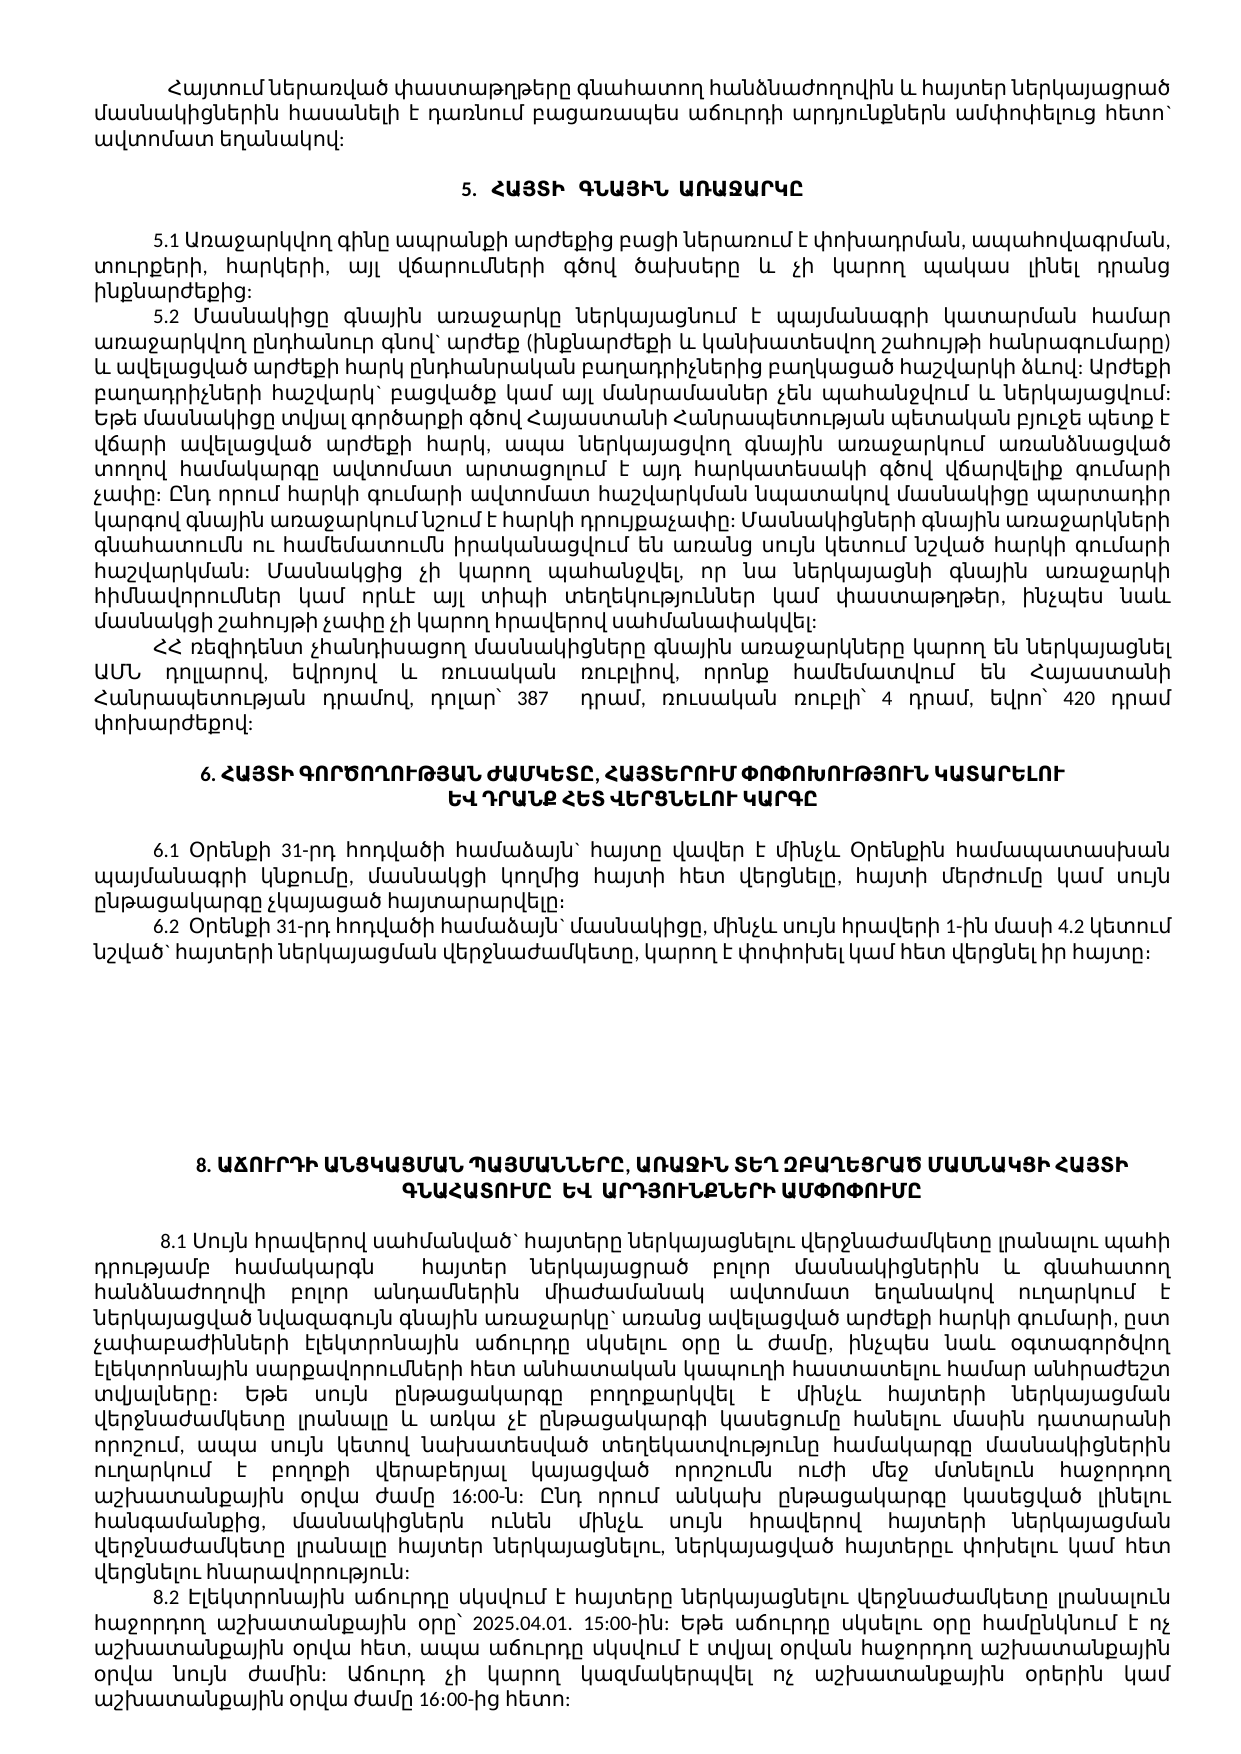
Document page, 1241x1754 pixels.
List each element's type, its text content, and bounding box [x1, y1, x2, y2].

text 5.2 Մասնակիցը գնային առաջարկը ներկայացնում է պայմանագրի կատարման համար առաջարկվող ընդհանուր գնով` արժեք (ինքնարժեքի և կանխատեսվող շահույթի հանրագումարը) և ավելացված արժեքի հարկ ընդհանրական բաղադրիչներից բաղկացած հաշվարկի ձևով: Արժեքի բաղադրիչների հաշվարկ` բացվածք կամ այլ մանրամասներ չեն պահանջվում և ներկայացվում: Եթե մասնակիցը տվյալ գործարքի գծով Հայաստանի Հանրապետության պետական բյուջե պետք է վճարի ավելացված արժեքի հարկ, ապա ներկայացվող գնային առաջարկում առանձնացված տողով համակարգը ավտոմատ արտացոլում է այդ հարկատեսակի գծով վճարվելիք գումարի չափը: Ընդ որում հարկի գումարի ավտոմատ հաշվարկման նպատակով մասնակիցը պարտադիր կարգով գնային առաջարկում նշում է հարկի դրույքաչափը: Մասնակիցների գնային առաջարկների գնահատումն ու համեմատումն իրականացվում են առանց սույն կետում նշված հարկի գումարի հաշվարկման: Մասնակցից չի կարող պահանջվել, որ նա ներկայացնի գնային առաջարկի հիմնավորումներ կամ որևէ այլ տիպի տեղեկություններ կամ փաստաթղթեր, ինչպես նաև մասնակցի շահույթի չափը չի կարող հրավերով սահմանափակվել: [94, 304, 1171, 634]
text 6.1 Օրենքի 31-րդ հոդվածի համաձայն` հայտը վավեր է մինչև Օրենքին համապատասխան պայմանագրի կնքումը, մասնակցի կողմից հայտի հետ վերցնելը, հայտի մերժումը կամ սույն ընթացակարգը չկայացած հայտարարվելը։ [94, 837, 1171, 914]
text 5.1 Առաջարկվող գինը ապրանքի արժեքից բացի ներառում է փոխադրման, ապահովագրման, տուրքերի, հարկերի, այլ վճարումների գծով ծախսերը և չի կարող պակաս լինել դրանց ինքնարժեքից: [94, 227, 1171, 304]
text ԵՎ ԴՐԱՆՔ ՀԵՏ ՎԵՐՑՆԵԼՈՒ ԿԱՐԳԸ [94, 787, 1171, 812]
text 5. ՀԱՅՏԻ ԳՆԱՅԻՆ ԱՌԱՋԱՐԿԸ [94, 177, 1171, 202]
text 8.2 Էլեկտրոնային աճուրդը սկսվում է հայտերը ներկայացնելու վերջնաժամկետը լրանալուն հաջորդող աշխատանքային օրը՝ 2025.04.01. 15:00 -ին: Եթե աճուրդը սկսելու օրը համընկնում է ոչ աշխատանքային օրվա հետ, ապա աճուրդը սկսվում է տվյալ օրվան հաջորդող աշխատանքային օրվա նույն ժամին: Աճուրդ չի կարող կազմակերպվել ոչ աշխատանքային օրերին կամ աշխատանքային օրվա ժամը 16։00-ից հետո: [94, 1584, 1171, 1712]
text ՀՀ ռեզիդենտ չհանդիսացող մասնակիցները գնային առաջարկները կարող են ներկայացնել ԱՄՆ դոլլարով, եվրոյով և ռուսական ռուբլիով, որոնք համեմատվում են Հայաստանի Հանրապետության դրամով, դոլար՝ 387 դրամ, ռուսական ռուբլի՝ 4 դրամ, եվրո՝ 420 դրամ փոխարժեքով: [94, 634, 1171, 736]
text 6. ՀԱՅՏԻ ԳՈՐԾՈՂՈՒԹՅԱՆ ԺԱՄԿԵՏԸ, ՀԱՅՏԵՐՈՒՄ ՓՈՓՈԽՈՒԹՅՈՒՆ ԿԱՏԱՐԵԼՈՒ [94, 761, 1171, 787]
text ԳՆԱՀԱՏՈՒՄԸ ԵՎ ԱՐԴՅՈՒՆՔՆԵՐԻ ԱՄՓՈՓՈՒՄԸ [94, 1178, 1171, 1203]
text 6.2 Օրենքի 31-րդ հոդվածի համաձայն` մասնակիցը, մինչև սույն հրավերի 1-ին մասի 4.2 կետում նշված` հայտերի ներկայացման վերջնաժամկետը, կարող է փոփոխել կամ հետ վերցնել իր հայտը։ [94, 914, 1171, 964]
text Հայտում ներառված փաստաթղթերը գնահատող հանձնաժողովին և հայտեր ներկայացրած մասնակիցներին հասանելի է դառնում բացառապես աճուրդի արդյունքներն ամփոփելուց հետո` ավտոմատ եղանակով: [94, 75, 1171, 151]
text 8.1 Սույն հրավերով սահմանված` հայտերը ներկայացնելու վերջնաժամկետը լրանալու պահի դրությամբ համակարգն հայտեր ներկայացրած բոլոր մասնակիցներին և գնահատող հանձնաժողովի բոլոր անդամներին միաժամանակ ավտոմատ եղանակով ուղարկում է ներկայացված նվազագույն գնային առաջարկը` առանց ավելացված արժեքի հարկի գումարի, ըստ չափաբաժինների էլեկտրոնային աճուրդը սկսելու օրը և ժամը, ինչպես նաև օգտագործվող էլեկտրոնային սարքավորումների հետ անհատական կապուղի հաստատելու համար անհրաժեշտ տվյալները։ Եթե սույն ընթացակարգը բողոքարկվել է մինչև հայտերի ներկայացման վերջնաժամկետը լրանալը և առկա չէ ընթացակարգի կասեցումը հանելու մասին դատարանի որոշում, ապա սույն կետով նախատեսված տեղեկատվությունը համակարգը մասնակիցներին ուղարկում է բողոքի վերաբերյալ կայացված որոշումն ուժի մեջ մտնելուն հաջորդող աշխատանքային օրվա ժամը 16:00-ն: Ընդ որում անկախ ընթացակարգը կասեցված լինելու հանգամանքից, մասնակիցներն ունեն մինչև սույն հրավերով հայտերի ներկայացման վերջնաժամկետը լրանալը հայտեր ներկայացնելու, ներկայացված հայտերըւ փոխելու կամ հետ վերցնելու հնարավորություն: [94, 1229, 1171, 1584]
text 8. ԱՃՈՒՐԴԻ ԱՆՑԿԱՑՄԱՆ ՊԱՅՄԱՆՆԵՐԸ, ԱՌԱՋԻՆ ՏԵՂ ԶԲԱՂԵՑՐԱԾ ՄԱՍՆԱԿՑԻ ՀԱՅՏԻ [94, 1152, 1171, 1178]
